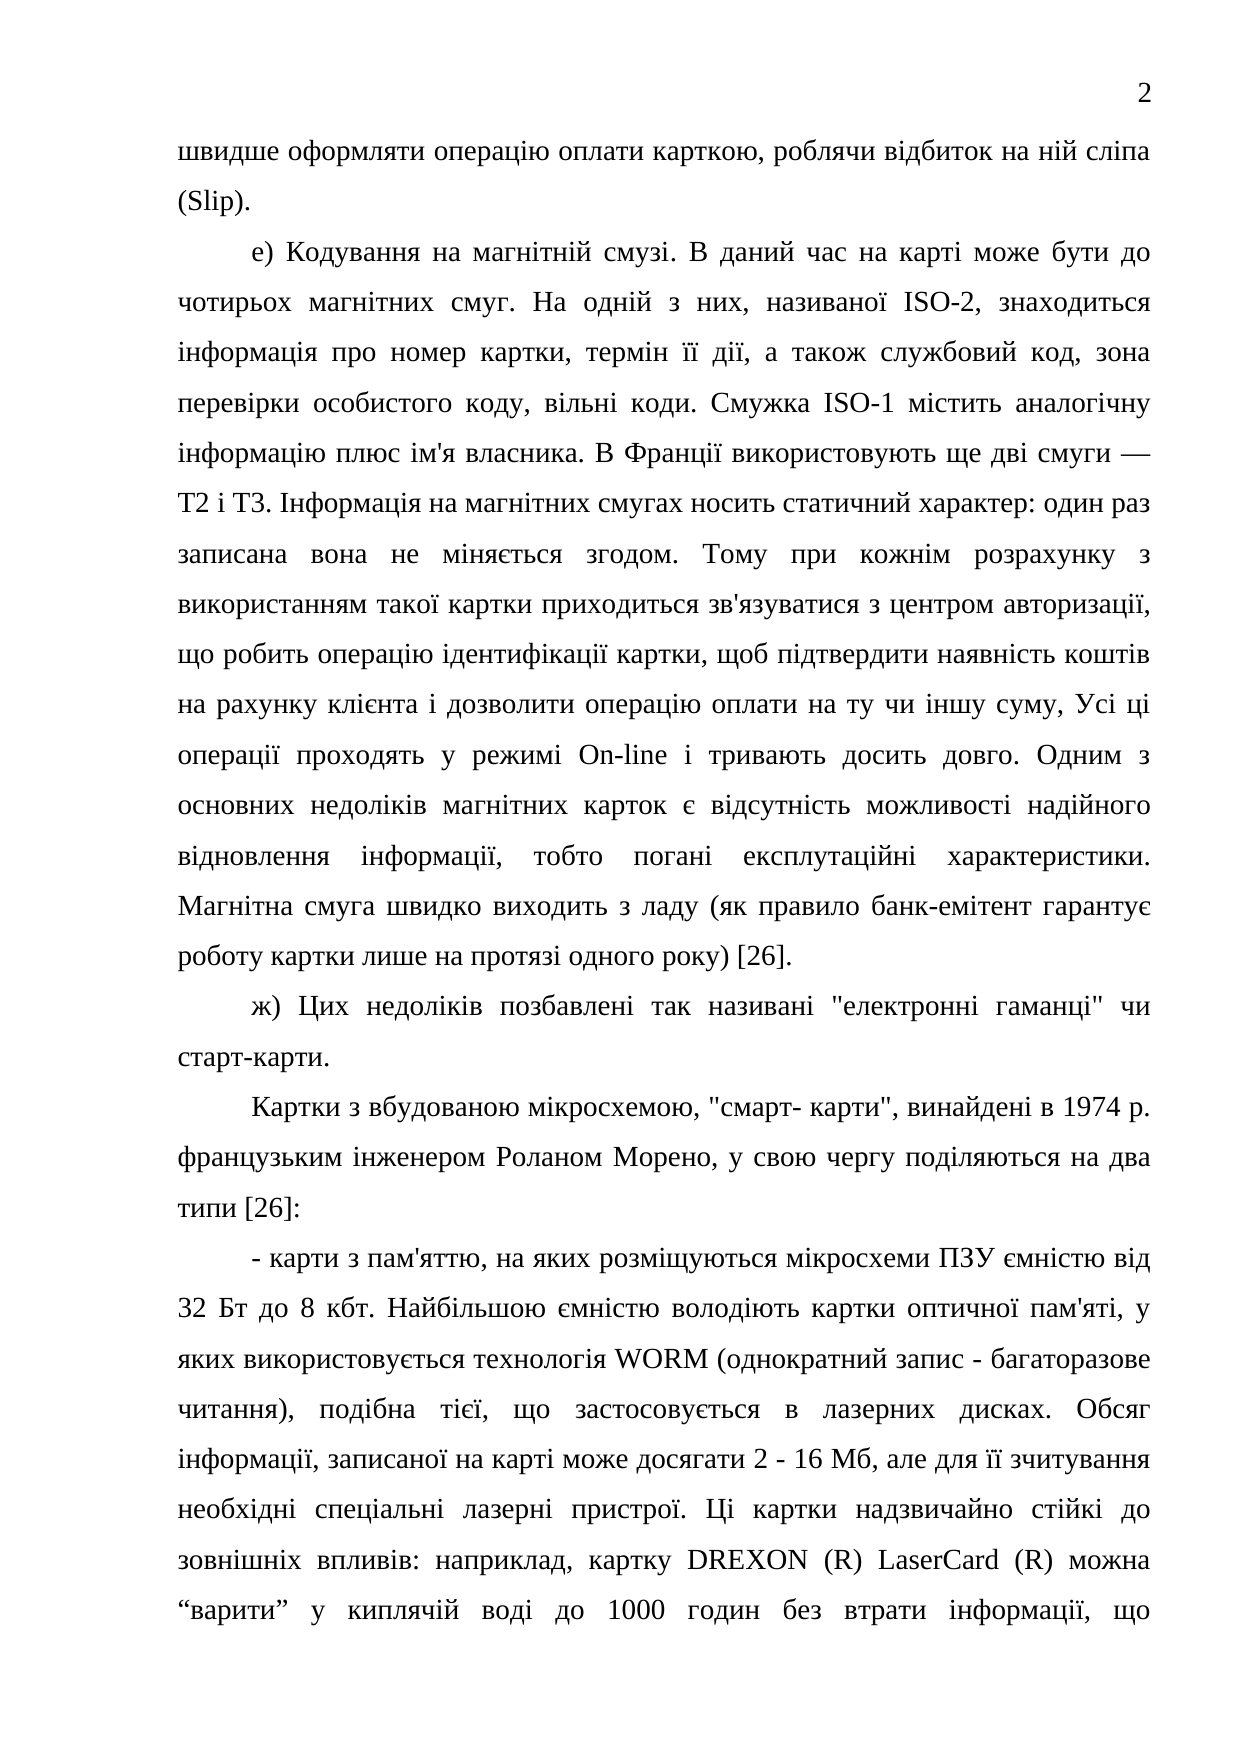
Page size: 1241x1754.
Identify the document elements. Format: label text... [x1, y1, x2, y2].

text ж) Цих недоліків позбавлені так називані "електронні гаманці" чи старт-карти. [177, 988, 1152, 1072]
text Картки з вбудованою мікросхемою, "смарт- карти", винайдені в 1974 р. французьким інженером Роланом Морено, у свою чергу поділяються на два типи [26]: [177, 1089, 1152, 1223]
text е) Кодування на магнітній смузі. В даний час на карті може бути до чотирьох магнітних смуг. На одній з них, називаної ISO-2, знаходиться інформація про номер картки, термін її дії, а також службовий код, зона перевірки особистого коду, вільні коди. Смужка ISO-1 містить аналогічну інформацію плюс ім'я власника. В Франції використовують ще дві смуги — Т2 і Т3. Інформація на магнітних смугах носить статичний характер: один раз записана вона не міняється згодом. Тому при кожнім розрахунку з використанням такої картки приходиться зв'язуватися з центром авторизації, що робить операцію ідентифікації картки, щоб підтвердити наявність коштів на рахунку клієнта і дозволити операцію оплати на ту чи іншу суму, Усі ці операції проходять у режимі Оn-line і тривають досить довго. Одним з основних недоліків магнітних карток є відсутність можливості надійного відновлення інформації, тобто погані експлутаційні характеристики. Магнітна смуга швидко виходить з ладу (як правило банк-емітент гарантує роботу картки лише на протязі одного року) [26]. [177, 234, 1152, 972]
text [177, 1240, 1152, 1626]
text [177, 133, 1152, 217]
